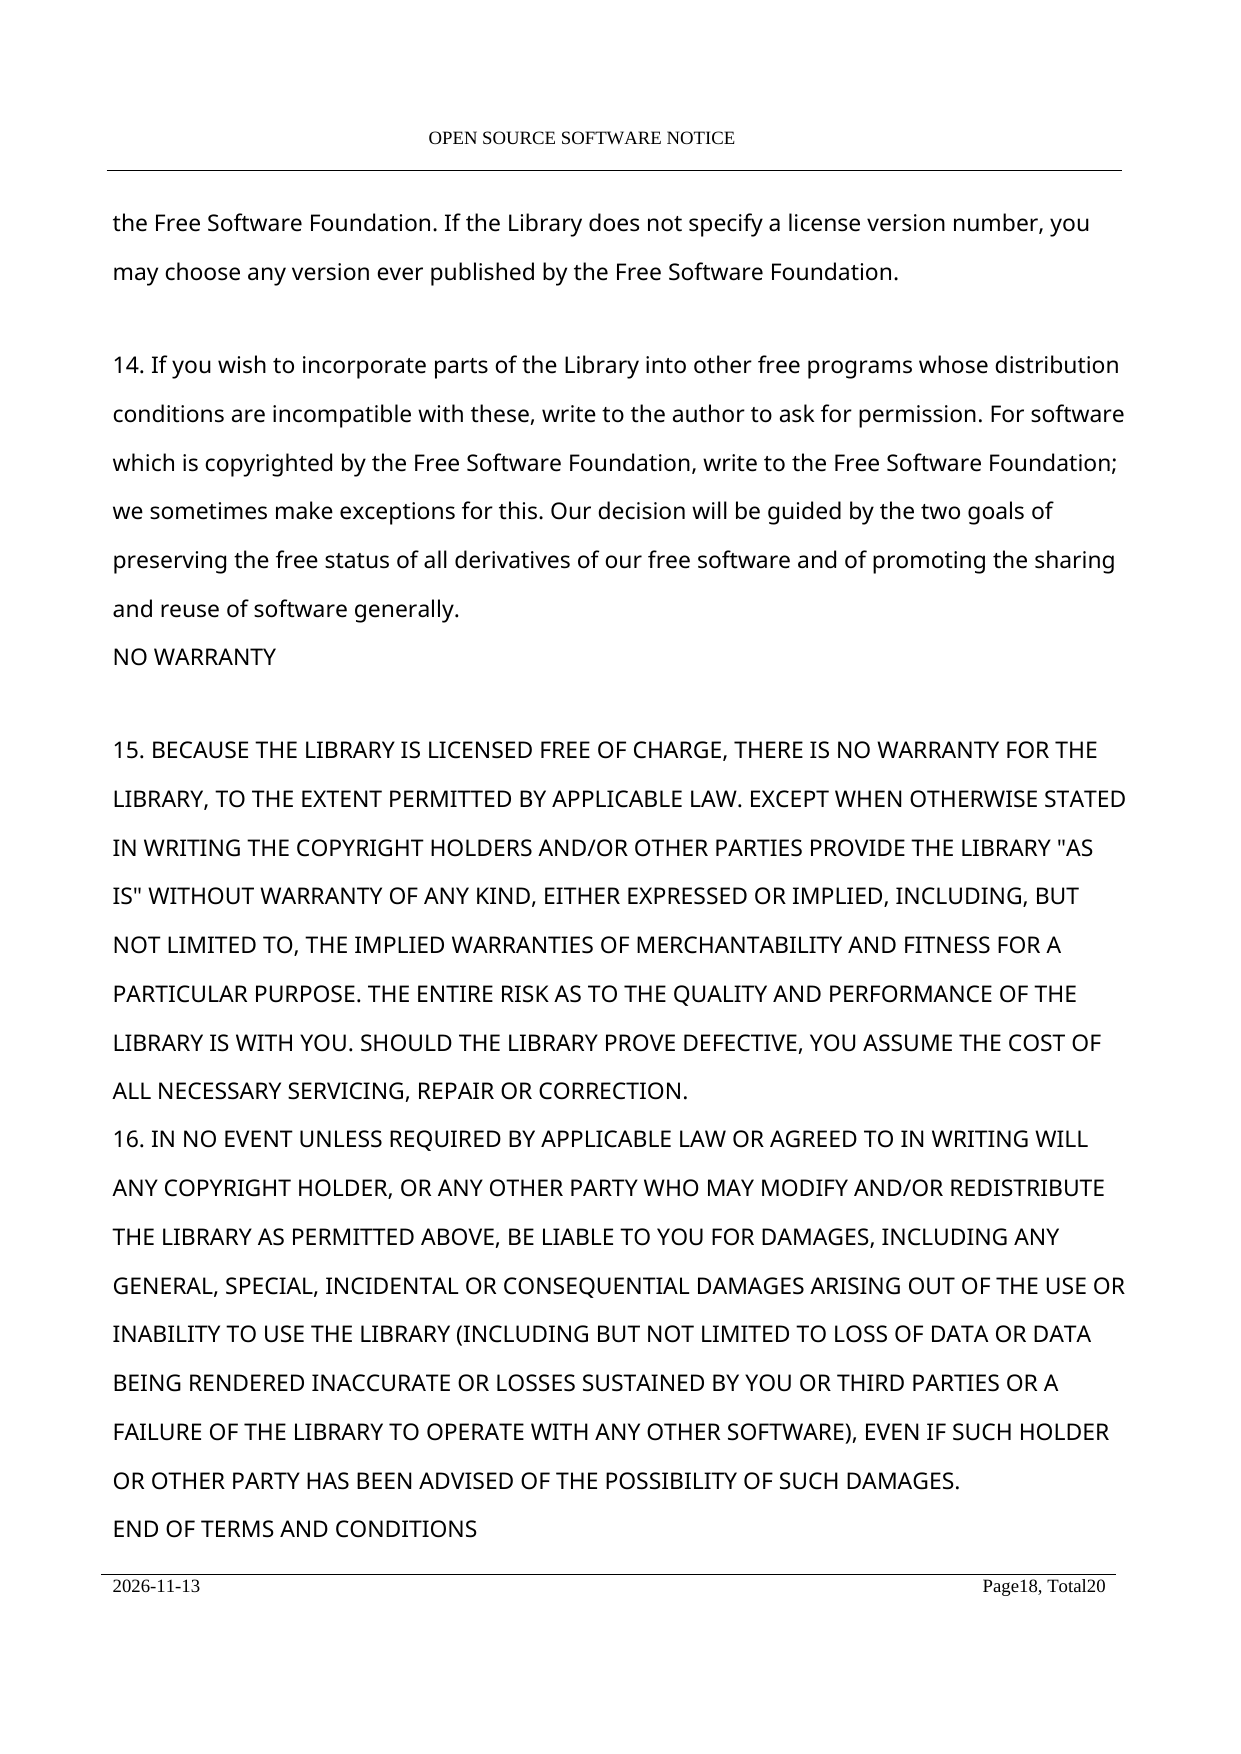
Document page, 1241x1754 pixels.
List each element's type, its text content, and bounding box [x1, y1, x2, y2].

text 14. If you wish to incorporate parts of the Library into other free programs whose distribution conditions are incompatible with these, write to the author to ask for permission. For software which is copyrighted by the Free Software Foundation, write to the Free Software Foundation; we sometimes make exceptions for this. Our decision will be guided by the two goals of preserving the free status of all derivatives of our free software and of promoting the sharing and reuse of software generally. [112, 348, 1128, 624]
text END OF TERMS AND CONDITIONS [112, 1512, 1128, 1545]
text 15. BECAUSE THE LIBRARY IS LICENSED FREE OF CHARGE, THERE IS NO WARRANTY FOR THE LIBRARY, TO THE EXTENT PERMITTED BY APPLICABLE LAW. EXCEPT WHEN OTHERWISE STATED IN WRITING THE COPYRIGHT HOLDERS AND/OR OTHER PARTIES PROVIDE THE LIBRARY "AS IS" WITHOUT WARRANTY OF ANY KIND, EITHER EXPRESSED OR IMPLIED, INCLUDING, BUT NOT LIMITED TO, THE IMPLIED WARRANTIES OF MERCHANTABILITY AND FITNESS FOR A PARTICULAR PURPOSE. THE ENTIRE RISK AS TO THE QUALITY AND PERFORMANCE OF THE LIBRARY IS WITH YOU. SHOULD THE LIBRARY PROVE DEFECTIVE, YOU ASSUME THE COST OF ALL NECESSARY SERVICING, REPAIR OR CORRECTION. [112, 733, 1128, 1107]
text NO WARRANTY [112, 640, 1128, 673]
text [112, 206, 1128, 288]
text 16. IN NO EVENT UNLESS REQUIRED BY APPLICABLE LAW OR AGREED TO IN WRITING WILL ANY COPYRIGHT HOLDER, OR ANY OTHER PARTY WHO MAY MODIFY AND/OR REDISTRIBUTE THE LIBRARY AS PERMITTED ABOVE, BE LIABLE TO YOU FOR DAMAGES, INCLUDING ANY GENERAL, SPECIAL, INCIDENTAL OR CONSEQUENTIAL DAMAGES ARISING OUT OF THE USE OR INABILITY TO USE THE LIBRARY (INCLUDING BUT NOT LIMITED TO LOSS OF DATA OR DATA BEING RENDERED INACCURATE OR LOSSES SUSTAINED BY YOU OR THIRD PARTIES OR A FAILURE OF THE LIBRARY TO OPERATE WITH ANY OTHER SOFTWARE), EVEN IF SUCH HOLDER OR OTHER PARTY HAS BEEN ADVISED OF THE POSSIBILITY OF SUCH DAMAGES. [112, 1123, 1128, 1497]
